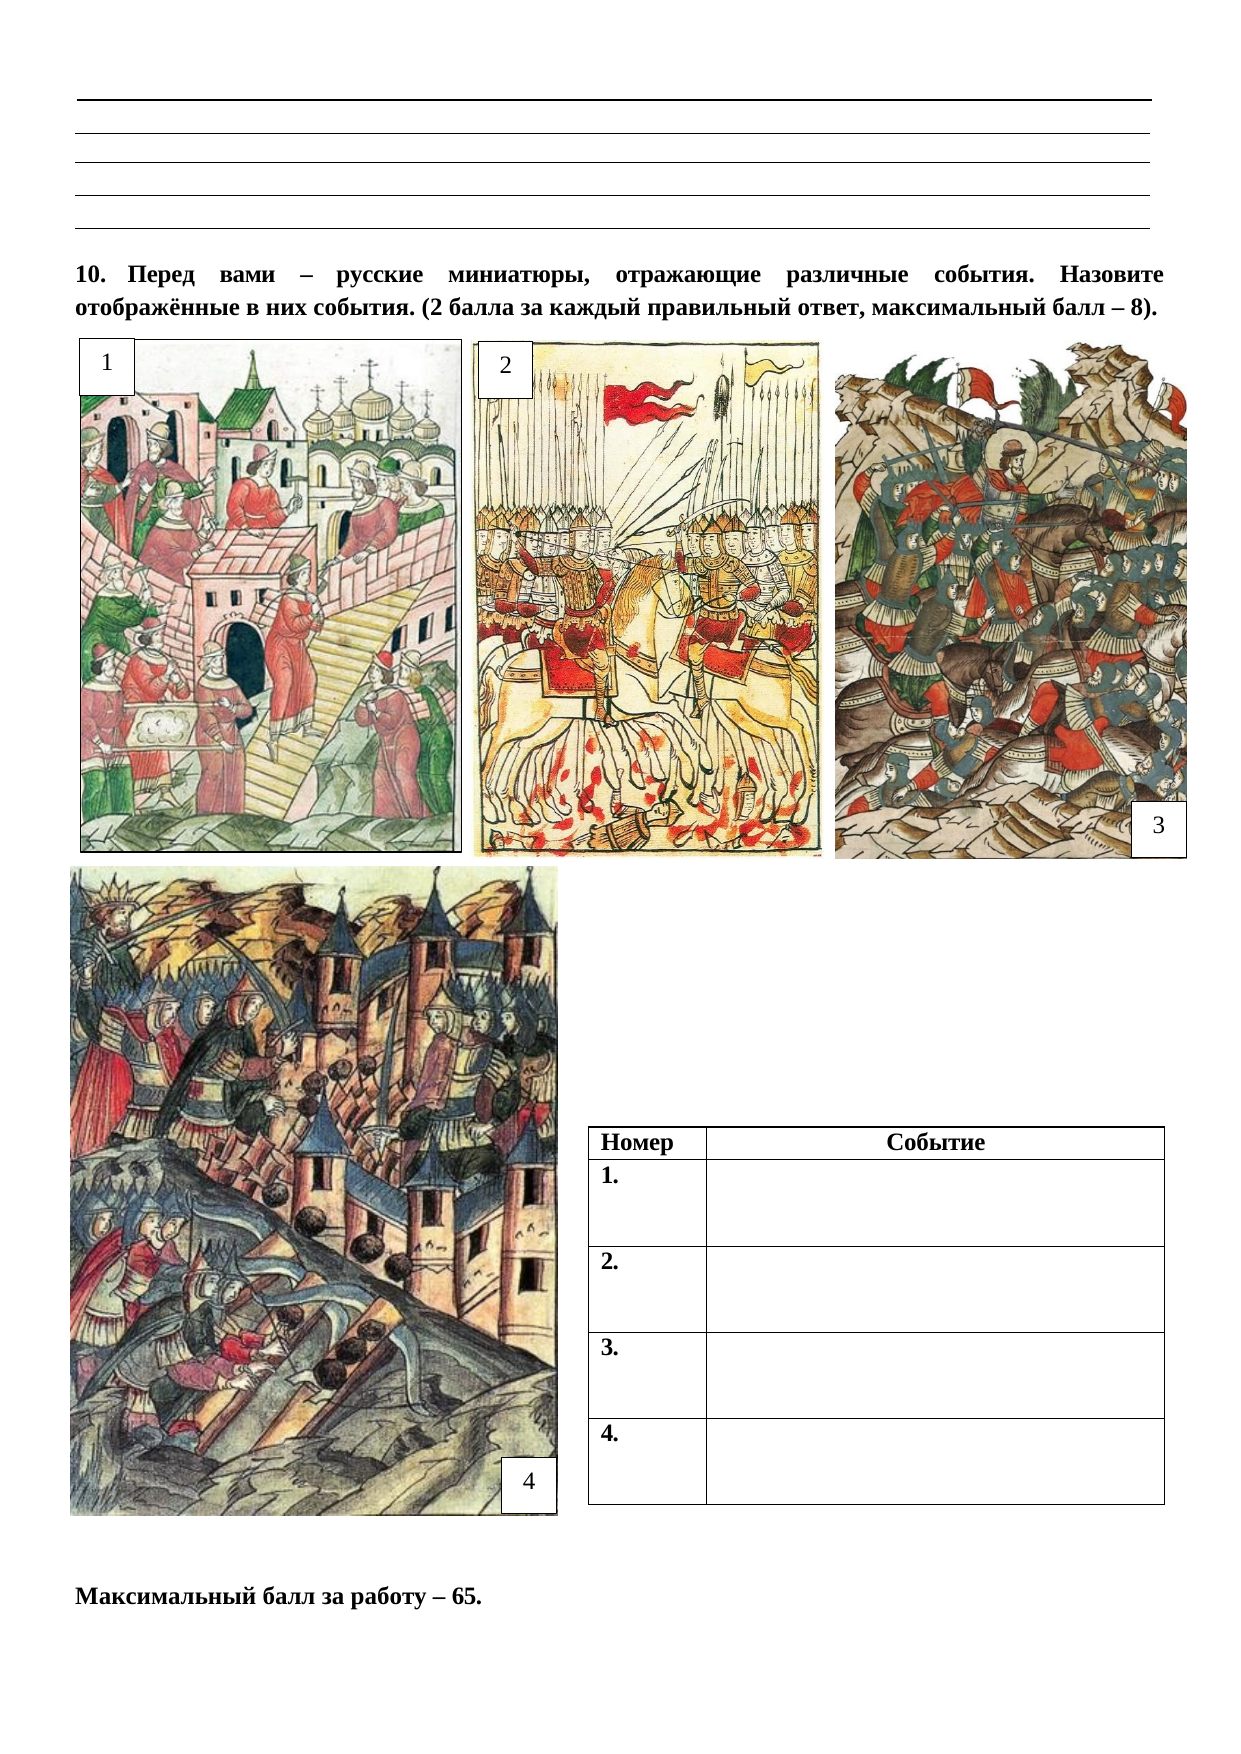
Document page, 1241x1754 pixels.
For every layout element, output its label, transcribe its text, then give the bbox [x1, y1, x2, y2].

list Перед вами – русские миниатюры, отражающие различные события. Назовите отображённые в них события. (2 балла за каждый правильный ответ, максимальный балл – 8). [75, 259, 1166, 320]
picture [70, 866, 558, 1516]
text Максимальный балл за работу – 65. [75, 1581, 1181, 1610]
picture [835, 340, 1187, 859]
picture [81, 340, 461, 851]
picture [470, 340, 824, 859]
